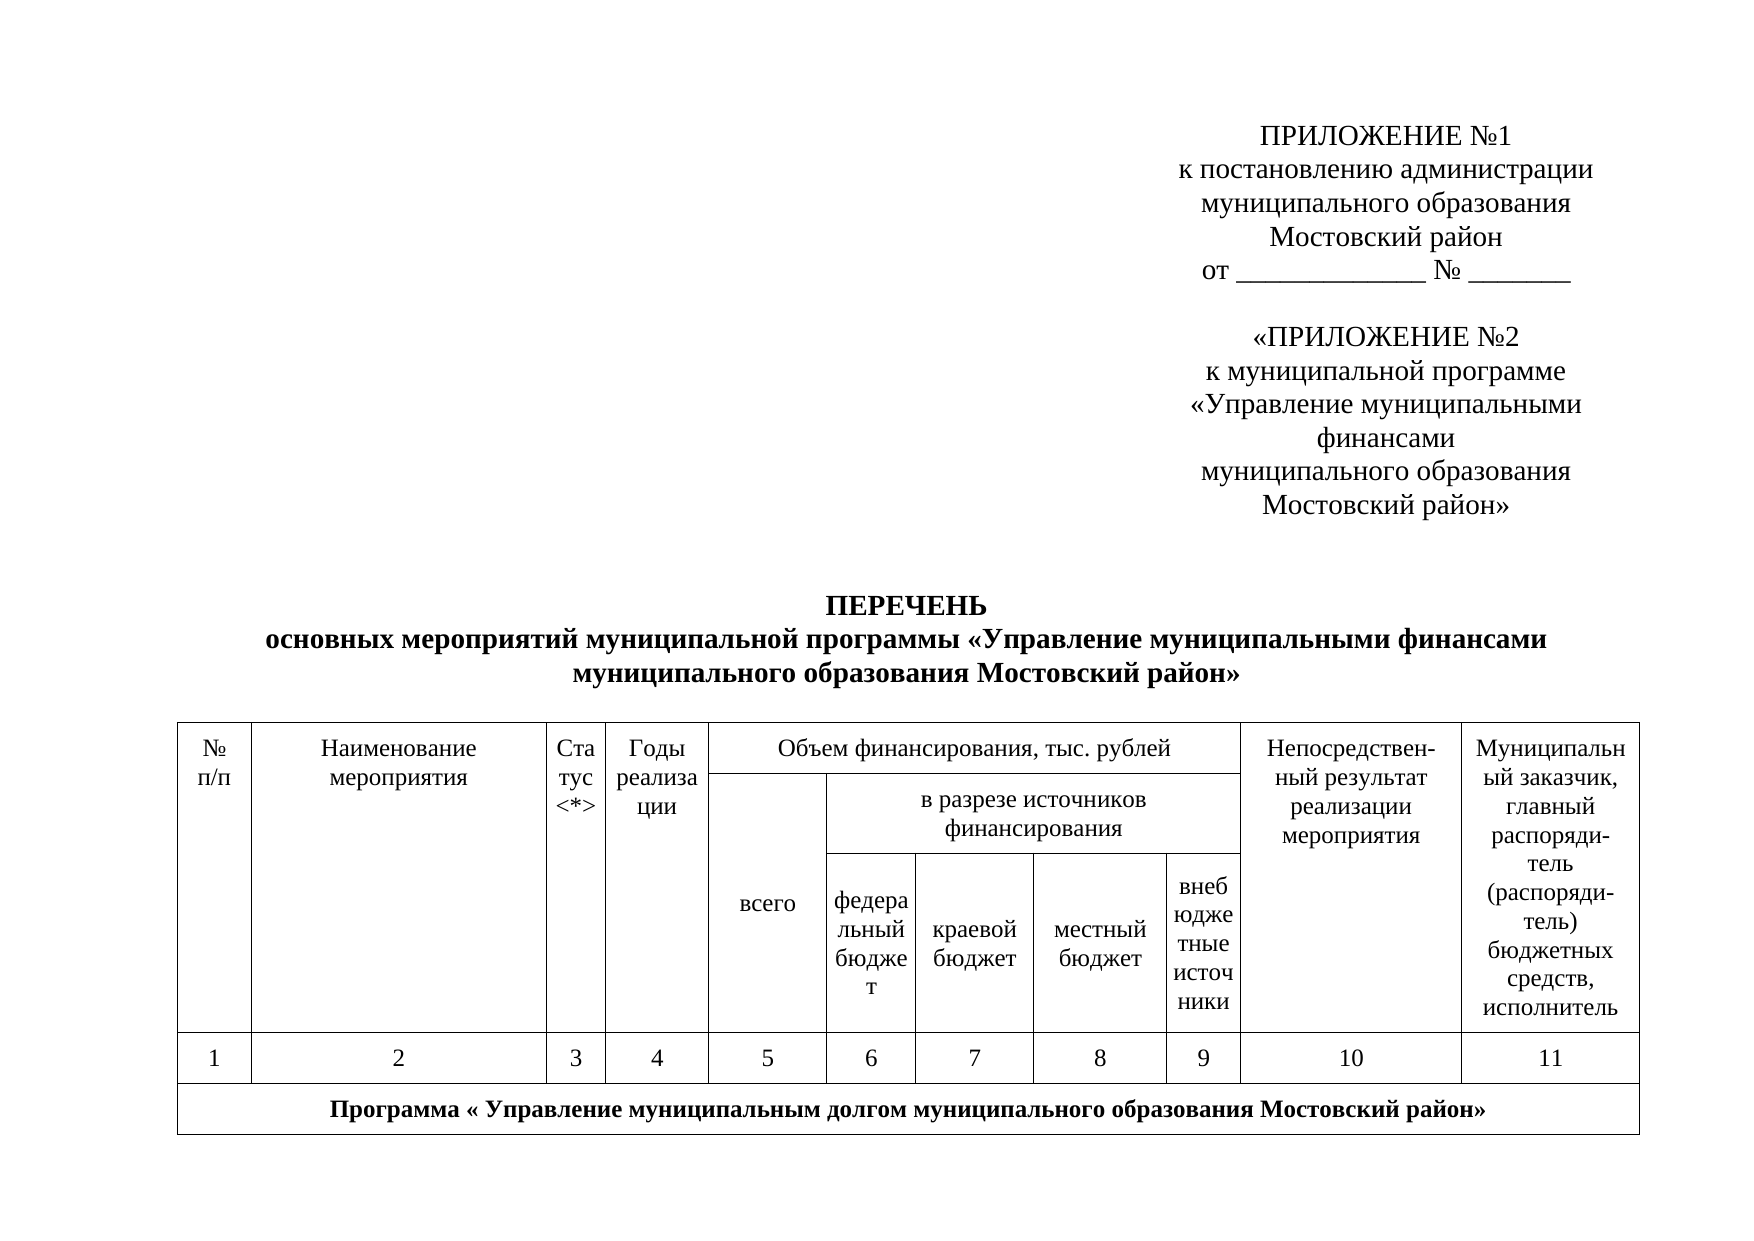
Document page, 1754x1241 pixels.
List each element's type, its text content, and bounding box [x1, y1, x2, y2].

text к постановлению администрации [1136, 152, 1636, 185]
table_header Наименование мероприятия [252, 723, 546, 1032]
table_cell 1 [178, 1033, 251, 1083]
text Мостовский район» [1136, 487, 1636, 521]
table_header Непосредствен-ный результат реализации мероприятия [1241, 723, 1461, 1032]
text Мостовский район [1136, 219, 1636, 252]
title ПЕРЕЧЕНЬ [177, 588, 1636, 621]
table_cell 7 [916, 1033, 1033, 1083]
table_header Годы реализации [606, 723, 708, 1032]
table_header № п/п [178, 723, 251, 1032]
table_cell 11 [1462, 1033, 1639, 1083]
table_cell 5 [709, 1033, 826, 1083]
table_cell 4 [606, 1033, 708, 1083]
text муниципального образования Мостовский район» [177, 655, 1636, 688]
text муниципального образования [1136, 453, 1636, 487]
text «ПРИЛОЖЕНИЕ №2 [1136, 319, 1636, 353]
table_cell краевой бюджет [916, 854, 1033, 1032]
text муниципального образования [1136, 185, 1636, 219]
text от _____________ № _______ [1136, 252, 1636, 286]
table_cell 8 [1034, 1033, 1166, 1083]
text основных мероприятий муниципальной программы «Управление муниципальными финансами [177, 621, 1636, 655]
text «Управление муниципальными финансами [1136, 386, 1636, 453]
table_cell в разрезе источников финансирования [827, 774, 1240, 853]
table_cell 10 [1241, 1033, 1461, 1083]
table_cell 3 [547, 1033, 605, 1083]
table_cell 2 [252, 1033, 546, 1083]
text к муниципальной программе [1136, 353, 1636, 386]
table_cell Программа « Управление муниципальным долгом муниципального образования Мостовский район» [178, 1084, 1639, 1134]
table_header Объем финансирования, тыс. рублей [709, 723, 1240, 773]
table_cell внебюджетные источники [1167, 854, 1240, 1032]
table_cell местный бюджет [1034, 854, 1166, 1032]
text ПРИЛОЖЕНИЕ №1 [1136, 118, 1636, 152]
table_cell 6 [827, 1033, 915, 1083]
table_cell 9 [1167, 1033, 1240, 1083]
table_header Статус <*> [547, 723, 605, 1032]
table_cell всего [709, 774, 826, 1032]
table_header Муниципальный заказчик, главный распоряди-тель (распоряди-тель) бюджетных средств, исполнитель [1462, 723, 1639, 1032]
table_cell федеральный бюджет [827, 854, 915, 1032]
